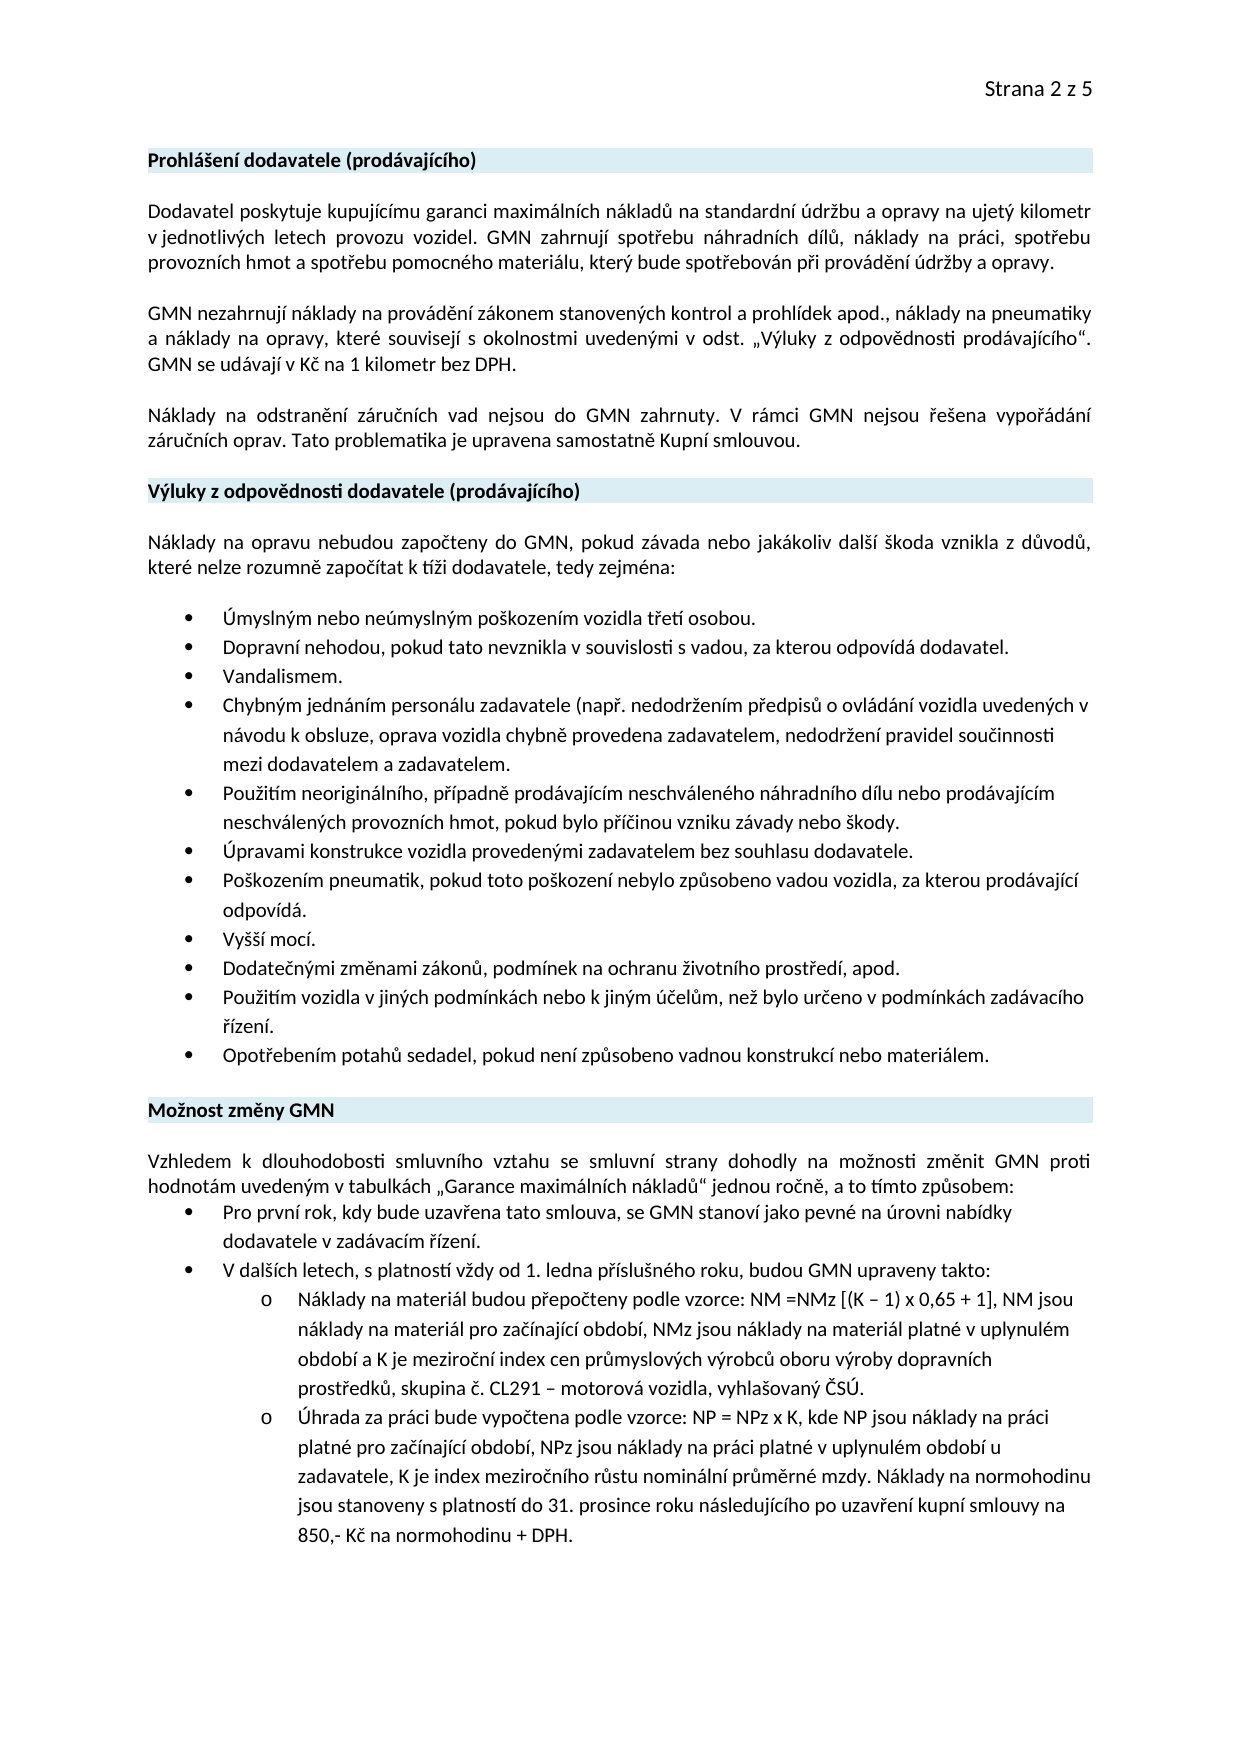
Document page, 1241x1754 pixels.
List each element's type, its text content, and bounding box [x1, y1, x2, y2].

text Výluky z odpovědnosti dodavatele (prodávajícího) [148, 478, 1093, 503]
text Náklady na opravu nebudou započteny do GMN, pokud závada nebo jakákoliv další škoda vznikla z důvodů, které nelze rozumně započítat k tíži dodavatele, tedy zejména: [148, 529, 1093, 580]
list Použitím vozidla v jiných podmínkách nebo k jiným účelům, než bylo určeno v podmínkách zadávacího řízení. [185, 984, 1093, 1039]
list Vyšší mocí. [185, 926, 1093, 951]
list Dopravní nehodou, pokud tato nevznikla v souvislosti s vadou, za kterou odpovídá dodavatel. [185, 634, 1093, 660]
list Dodatečnými změnami zákonů, podmínek na ochranu životního prostředí, apod. [185, 955, 1093, 981]
list Úmyslným nebo neúmyslným poškozením vozidla třetí osobou. [185, 605, 1093, 631]
list Opotřebením potahů sedadel, pokud není způsobeno vadnou konstrukcí nebo materiálem. [185, 1043, 1093, 1068]
list Použitím neoriginálního, případně prodávajícím neschváleného náhradního dílu nebo prodávajícím neschválených provozních hmot, pokud bylo příčinou vzniku závady nebo škody. [185, 780, 1093, 835]
list Pro první rok, kdy bude uzavřena tato smlouva, se GMN stanoví jako pevné na úrovni nabídky dodavatele v zadávacím řízení. [185, 1199, 1093, 1253]
text Náklady na odstranění záručních vad nejsou do GMN zahrnuty. V rámci GMN nejsou řešena vypořádání záručních oprav. Tato problematika je upravena samostatně Kupní smlouvou. [148, 402, 1093, 453]
list Chybným jednáním personálu zadavatele (např. nedodržením předpisů o ovládání vozidla uvedených v návodu k obsluze, oprava vozidla chybně provedena zadavatelem, nedodržení pravidel součinnosti mezi dodavatelem a zadavatelem. [185, 693, 1093, 776]
list Vandalismem. [185, 663, 1093, 689]
list Náklady na materiál budou přepočteny podle vzorce: NM =NMz [(K – 1) x 0,65 + 1], NM jsou náklady na materiál pro začínající období, NMz jsou náklady na materiál platné v uplynulém období a K je meziroční index cen průmyslových výrobců oboru výroby dopravních prostředků, skupina č. CL291 – motorová vozidla, vyhlašovaný ČSÚ. [260, 1286, 1093, 1400]
list Úhrada za práci bude vypočtena podle vzorce: NP = NPz x K, kde NP jsou náklady na práci platné pro začínající období, NPz jsou náklady na práci platné v uplynulém období u zadavatele, K je index meziročního růstu nominální průměrné mzdy. Náklady na normohodinu jsou stanoveny s platností do 31. prosince roku následujícího po uzavření kupní smlouvy na 850,- Kč na normohodinu + DPH. [260, 1404, 1093, 1547]
text GMN nezahrnují náklady na provádění zákonem stanovených kontrol a prohlídek apod., náklady na pneumatiky a náklady na opravy, které souvisejí s okolnostmi uvedenými v odst. „Výluky z odpovědnosti prodávajícího“. GMN se udávají v Kč na 1 kilometr bez DPH. [148, 300, 1093, 376]
text Vzhledem k dlouhodobosti smluvního vztahu se smluvní strany dohodly na možnosti změnit GMN proti hodnotám uvedeným v tabulkách „Garance maximálních nákladů“ jednou ročně, a to tímto způsobem: [148, 1148, 1093, 1199]
list Poškozením pneumatik, pokud toto poškození nebylo způsobeno vadou vozidla, za kterou prodávající odpovídá. [185, 868, 1093, 922]
text Možnost změny GMN [148, 1097, 1093, 1123]
text Prohlášení dodavatele (prodávajícího) [148, 148, 1093, 173]
list Úpravami konstrukce vozidla provedenými zadavatelem bez souhlasu dodavatele. [185, 838, 1093, 864]
text Dodavatel poskytuje kupujícímu garanci maximálních nákladů na standardní údržbu a opravy na ujetý kilometr v jednotlivých letech provozu vozidel. GMN zahrnují spotřebu náhradních dílů, náklady na práci, spotřebu provozních hmot a spotřebu pomocného materiálu, který bude spotřebován při provádění údržby a opravy. [148, 198, 1093, 275]
list V dalších letech, s platností vždy od 1. ledna příslušného roku, budou GMN upraveny takto: [185, 1257, 1093, 1283]
